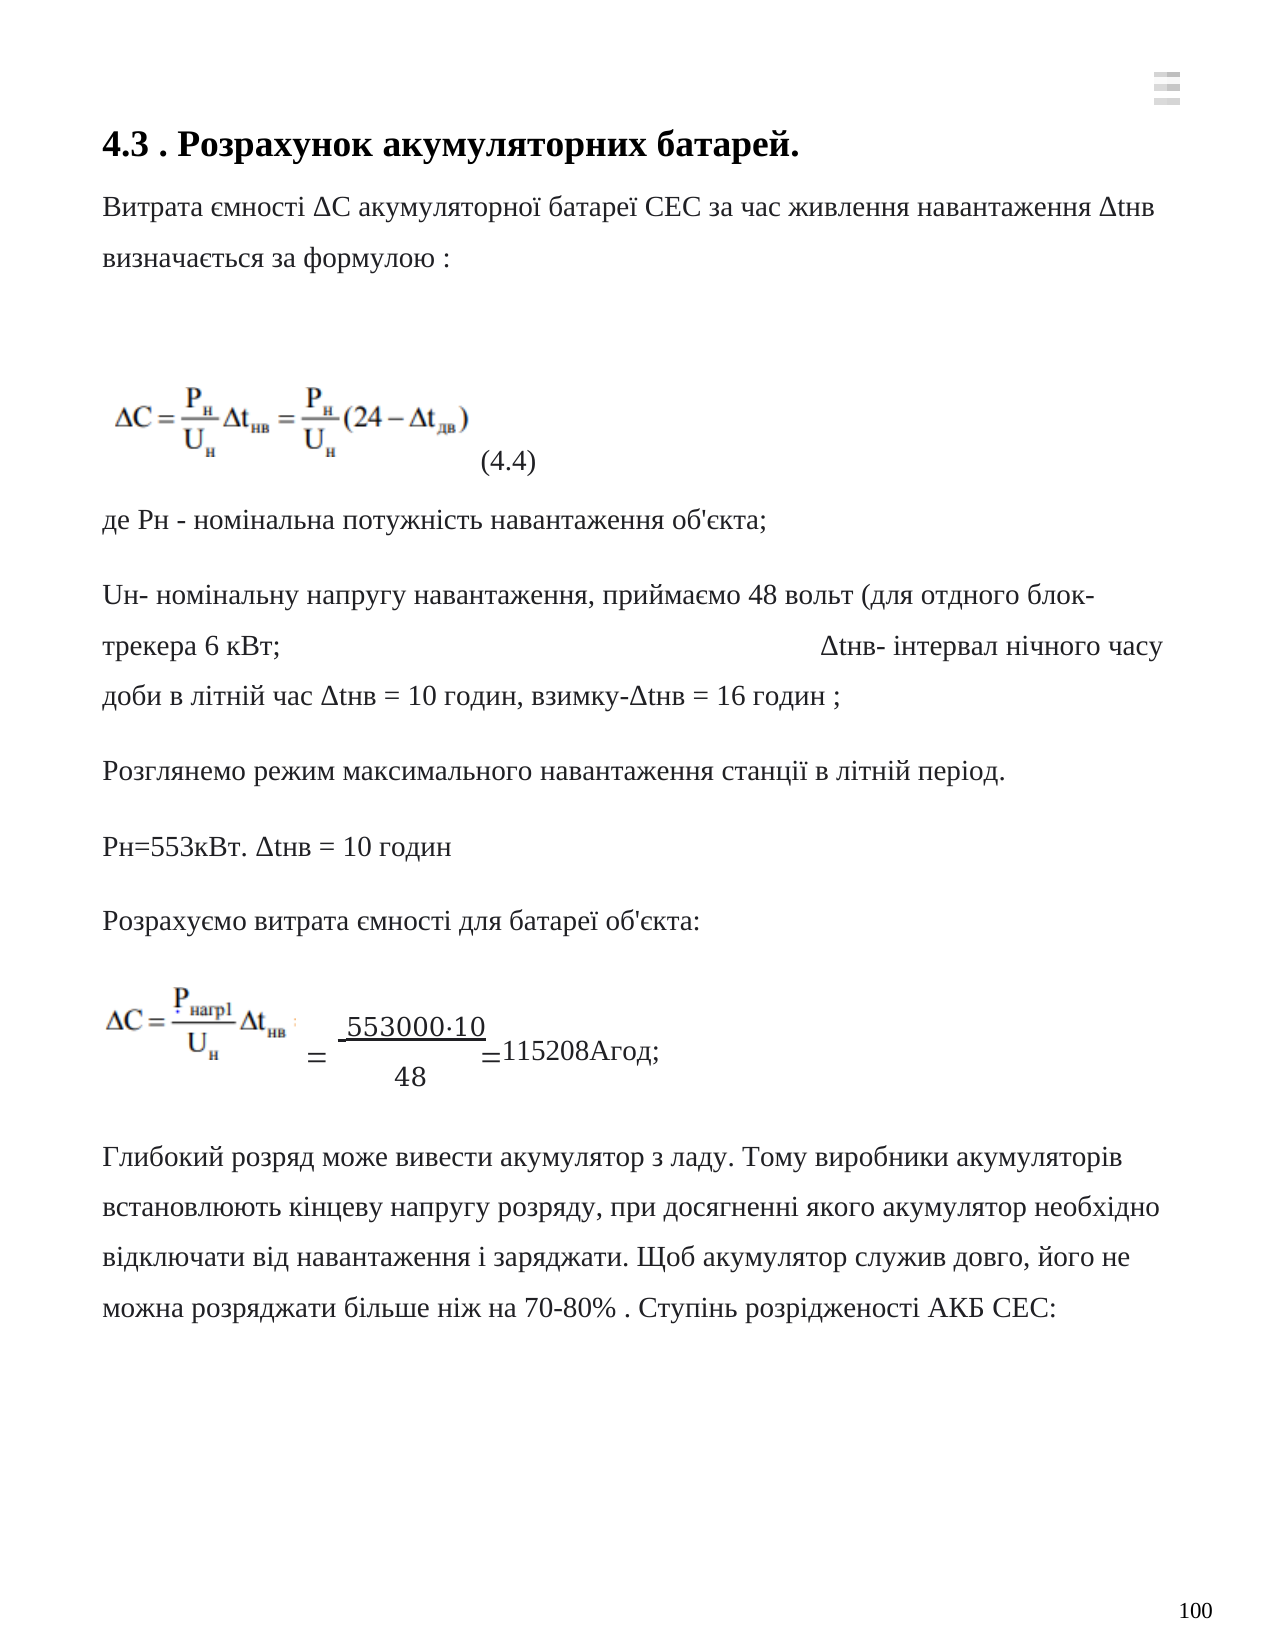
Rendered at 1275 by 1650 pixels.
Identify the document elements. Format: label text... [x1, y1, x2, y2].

text де Pн - номінальна потужність навантаження об'єкта; [102, 502, 1212, 535]
subtitle . Розрахунок акумуляторних батарей. [102, 121, 1212, 164]
text Розглянемо режим максимального навантаження станції в літній період. Pн=553кВт. Δtнв = 10 годин [102, 753, 1131, 862]
text 48 [394, 1068, 1212, 1091]
text Глибокий розряд може вивести акумулятор з ладу. Тому виробники акумуляторів встановлюють кінцеву напругу розряду, при досягненні якого акумулятор необхідно відключати від навантаження і заряджати. Щоб акумулятор служив довго, його не можна розряджати більше ніж на 70-80% . Ступінь розрідженості АКБ СЕС: [102, 1139, 1171, 1323]
text Розрахуємо витрата ємності для батареї об'єкта: [102, 904, 1212, 937]
text Uн- номінальну напругу навантаження, приймаємо 48 вольт (для отдного блок- трекера 6 кВт; Δtнв- інтервал нічного часу [102, 577, 1191, 661]
picture [105, 987, 296, 1060]
text 553000⋅10 115208Агод; [337, 1026, 1212, 1068]
text доби в літній час Δtнв = 10 годин, взимку-Δtнв = 16 годин ; [102, 678, 1212, 711]
text Витрата ємності ΔС акумуляторної батареї СЕС за час живлення навантаження Δtнв визначається за формулою : [102, 189, 1171, 273]
picture [114, 387, 470, 457]
text (4.4) [51, 443, 965, 477]
picture [1142, 72, 1194, 105]
